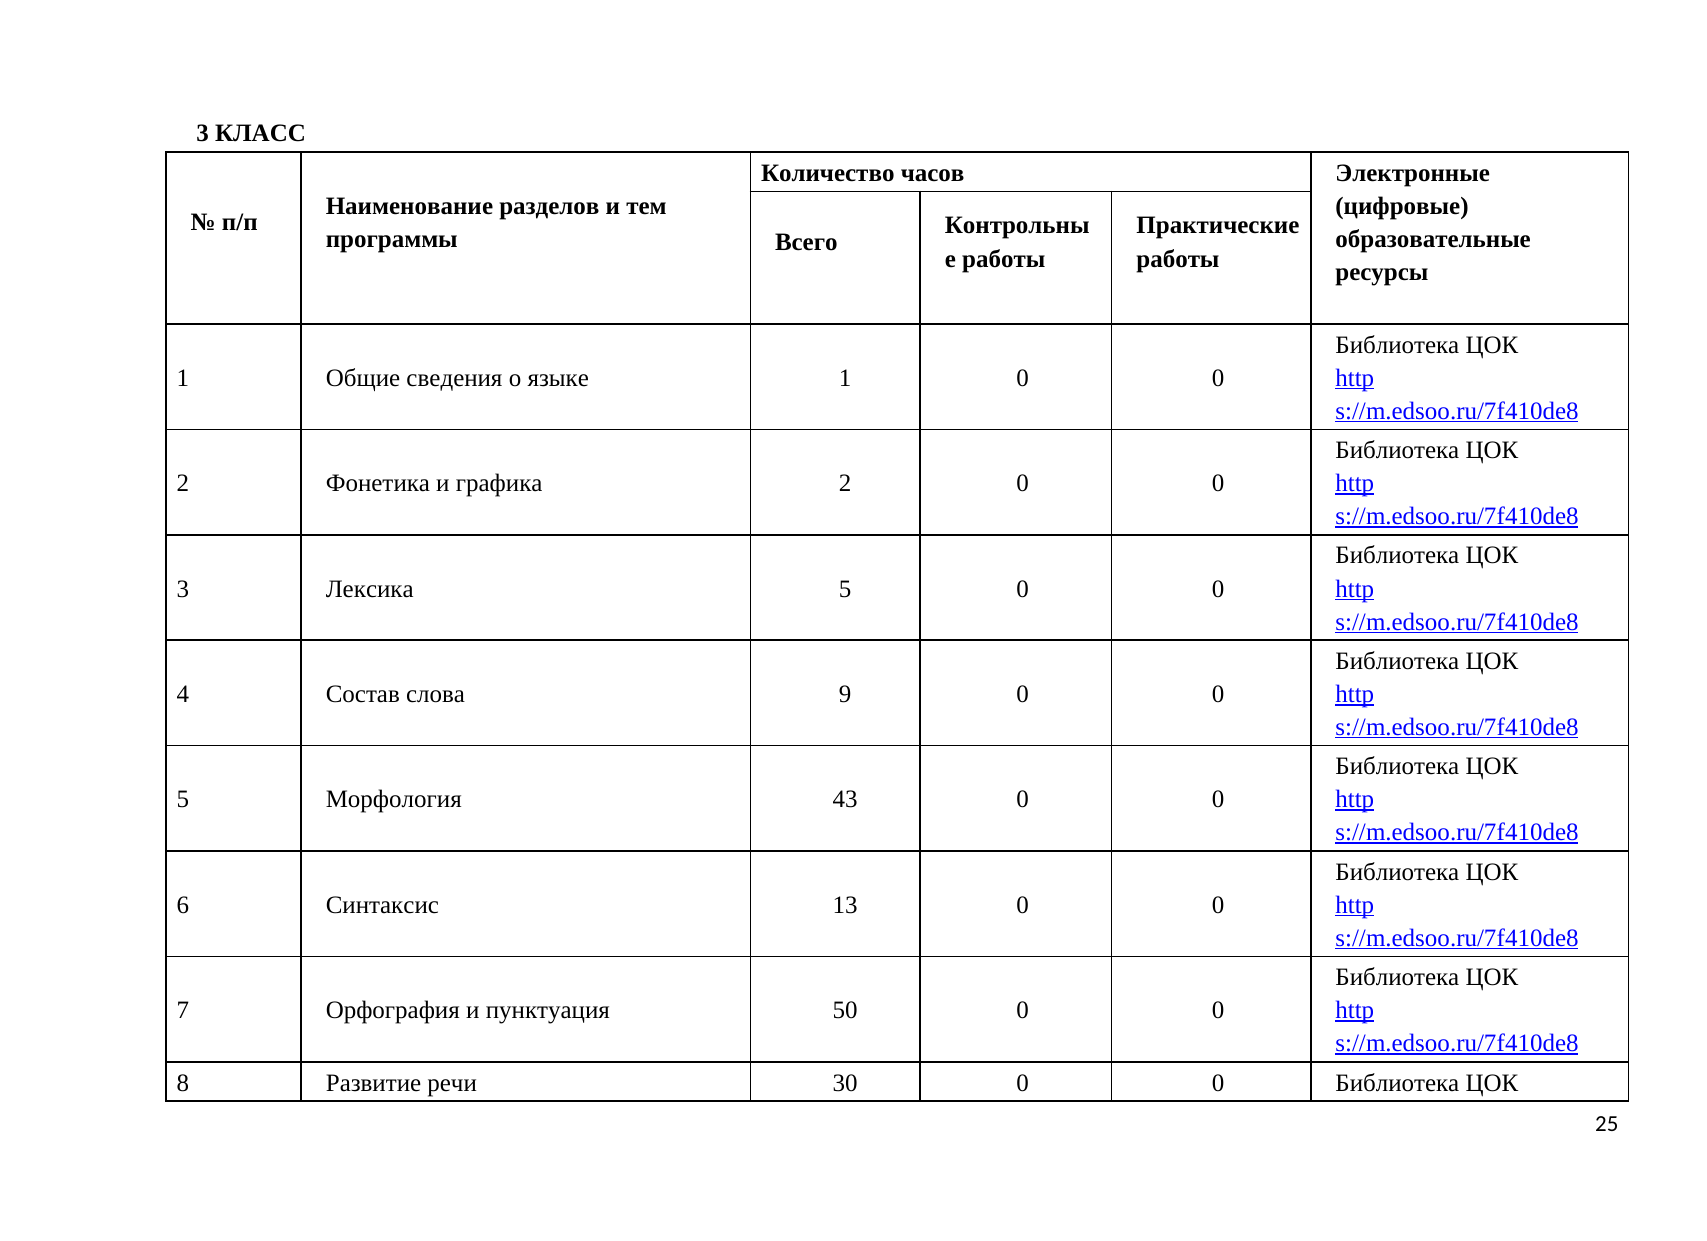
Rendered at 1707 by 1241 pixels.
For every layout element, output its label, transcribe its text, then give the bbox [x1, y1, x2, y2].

table_cell 1 [751, 325, 919, 428]
table_cell 1 [167, 325, 300, 428]
table_cell 2 [167, 430, 300, 534]
table_cell 4 [167, 641, 300, 745]
table_header Количество часов [751, 153, 1310, 191]
text 3 КЛАСС [190, 118, 1618, 147]
table_cell Развитие речи [302, 1063, 750, 1100]
table_cell 0 [1112, 746, 1310, 850]
table_cell Морфология [302, 746, 750, 850]
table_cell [1312, 957, 1628, 1061]
table_cell Библиотека ЦОК https://m.edsoo.ru/7f410de8 [1312, 325, 1628, 428]
table_cell Состав слова [302, 641, 750, 745]
table_cell 0 [921, 536, 1111, 639]
table_header Электронные (цифровые) образовательные ресурсы [1312, 153, 1628, 323]
table_header № п/п [167, 153, 300, 323]
table_cell Синтаксис [302, 852, 750, 956]
table_cell 0 [921, 957, 1111, 1061]
table_cell Библиотека ЦОК https://m.edsoo.ru/7f410de8 [1312, 536, 1628, 639]
table_cell 0 [921, 430, 1111, 534]
table_cell Общие сведения о языке [302, 325, 750, 428]
table_cell 13 [751, 852, 919, 956]
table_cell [1312, 852, 1628, 956]
table_cell Всего [751, 192, 919, 323]
table_cell 50 [751, 957, 919, 1061]
table_cell Библиотека ЦОК https://m.edsoo.ru/7f410de8 [1312, 641, 1628, 745]
table_cell 0 [1112, 852, 1310, 956]
table_header Наименование разделов и тем программы [302, 153, 750, 323]
table_cell 30 [751, 1063, 919, 1100]
table_cell 3 [167, 536, 300, 639]
table_cell 5 [167, 746, 300, 850]
table_cell Фонетика и графика [302, 430, 750, 534]
table_cell 9 [751, 641, 919, 745]
table_cell 43 [751, 746, 919, 850]
table_cell 0 [921, 641, 1111, 745]
table_cell 0 [921, 746, 1111, 850]
table_cell Библиотека ЦОК https://m.edsoo.ru/7f410de8 [1312, 430, 1628, 534]
table_cell 2 [751, 430, 919, 534]
table_cell 0 [1112, 1063, 1310, 1100]
table_cell 7 [167, 957, 300, 1061]
table_cell Библиотека ЦОК https://m.edsoo.ru/7f410de8 [1312, 746, 1628, 850]
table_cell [1312, 1063, 1628, 1100]
table_cell Контрольные работы [921, 192, 1111, 323]
table_cell 0 [921, 325, 1111, 428]
table_cell 0 [1112, 957, 1310, 1061]
table_cell Лексика [302, 536, 750, 639]
table_cell 0 [1112, 325, 1310, 428]
table_cell 5 [751, 536, 919, 639]
table_cell 0 [1112, 430, 1310, 534]
table_cell 0 [1112, 536, 1310, 639]
table_cell Орфография и пунктуация [302, 957, 750, 1061]
table_cell 8 [167, 1063, 300, 1100]
table_cell 0 [1112, 641, 1310, 745]
table_cell Практические работы [1112, 192, 1310, 323]
table_cell 0 [921, 852, 1111, 956]
table_cell 6 [167, 852, 300, 956]
table_cell 0 [921, 1063, 1111, 1100]
